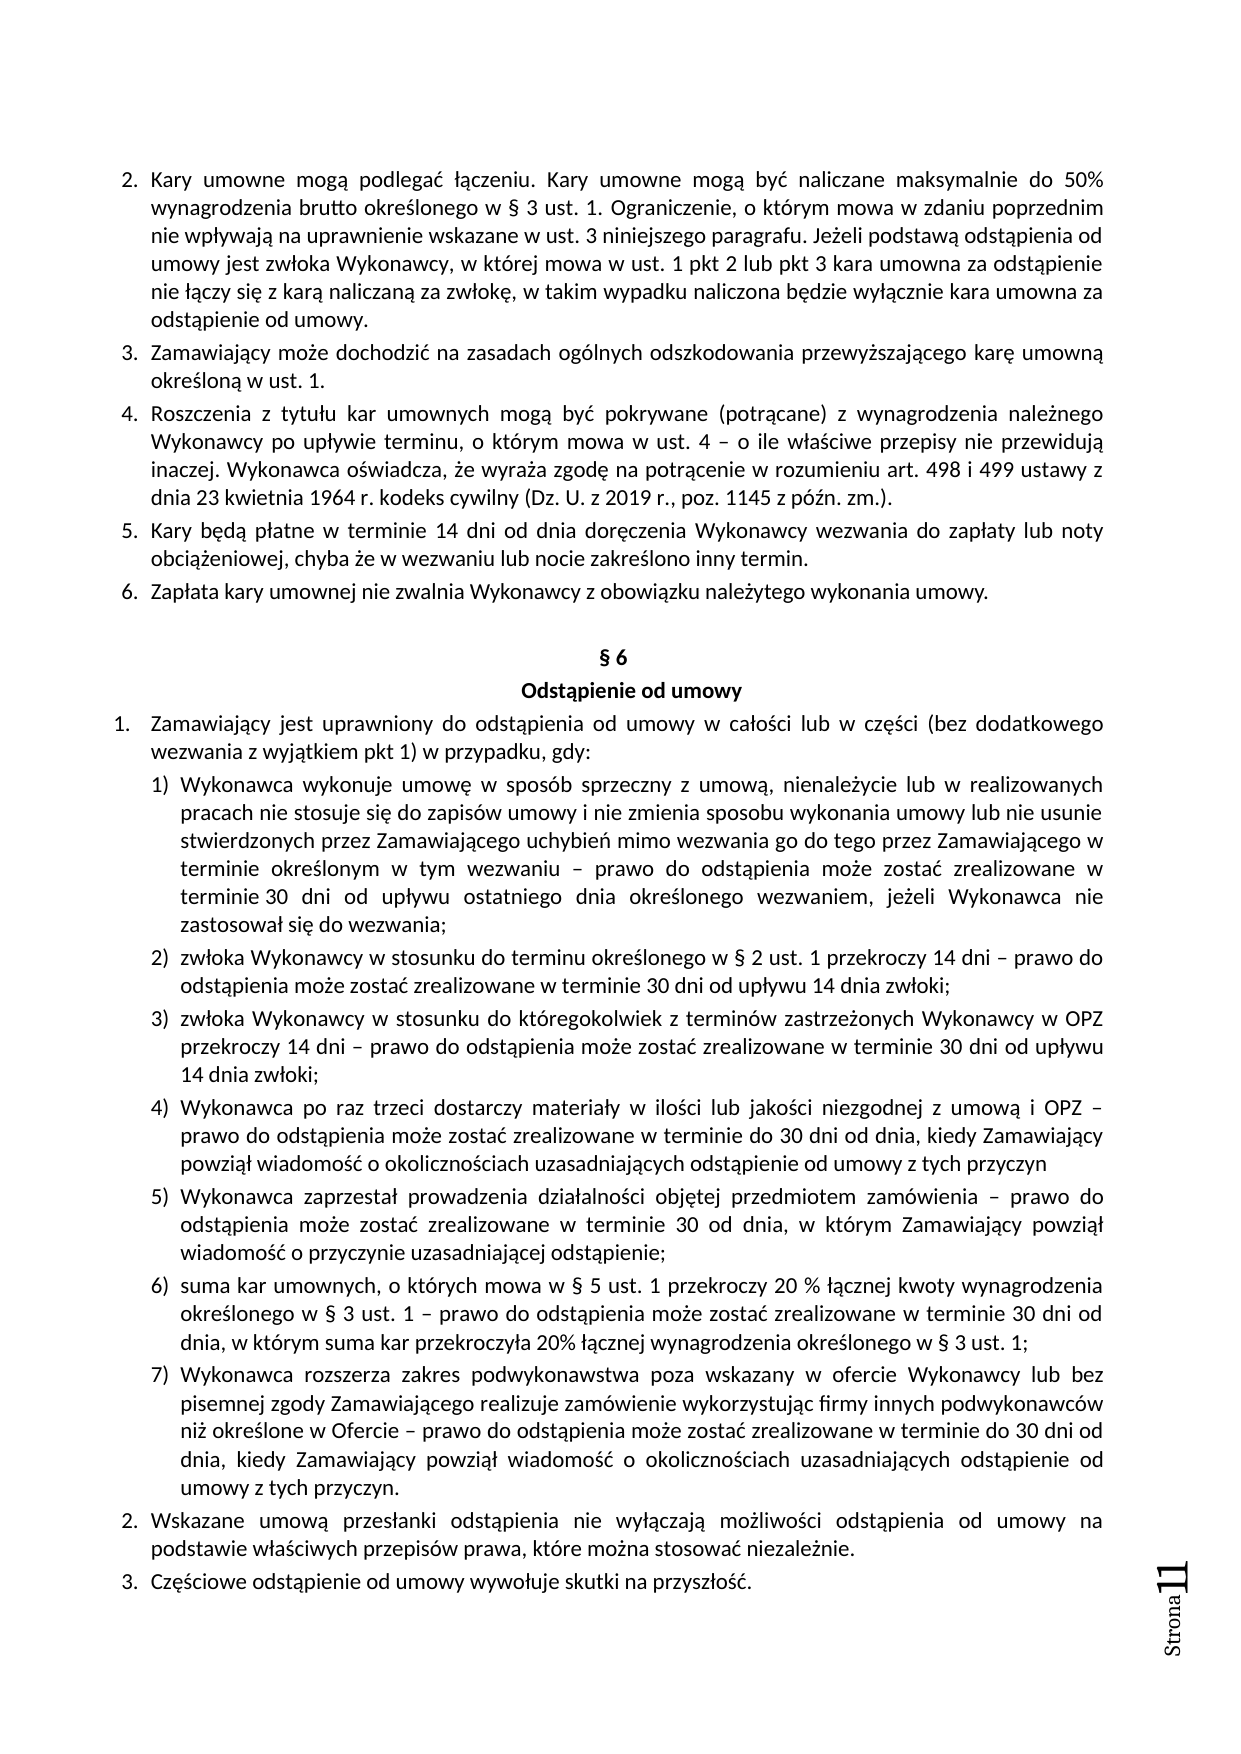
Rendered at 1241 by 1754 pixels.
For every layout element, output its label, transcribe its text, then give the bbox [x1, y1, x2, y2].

text Odstąpienie od umowy [158, 676, 1105, 704]
list Kary będą płatne w terminie 14 dni od dnia doręczenia Wykonawcy wezwania do zapłaty lub noty obciążeniowej, chyba że w wezwaniu lub nocie zakreślono inny termin. [121, 516, 1105, 572]
list Wskazane umową przesłanki odstąpienia nie wyłączają możliwości odstąpienia od umowy na podstawie właściwych przepisów prawa, które można stosować niezależnie. [121, 1506, 1105, 1562]
list Roszczenia z tytułu kar umownych mogą być pokrywane (potrącane) z wynagrodzenia należnego Wykonawcy po upływie terminu, o którym mowa w ust. 4 – o ile właściwe przepisy nie przewidują inaczej. Wykonawca oświadcza, że wyraża zgodę na potrącenie w rozumieniu art. 498 i 499 ustawy z dnia 23 kwietnia 1964 r. kodeks cywilny (Dz. U. z 2019 r., poz. 1145 z późn. zm.). [121, 399, 1105, 511]
list Zapłata kary umownej nie zwalnia Wykonawcy z obowiązku należytego wykonania umowy. [121, 577, 1105, 605]
list Zamawiający jest uprawniony do odstąpienia od umowy w całości lub w części (bez dodatkowego wezwania z wyjątkiem pkt 1) w przypadku, gdy: [113, 709, 1105, 765]
list suma kar umownych, o których mowa w § 5 ust. 1 przekroczy 20 % łącznej kwoty wynagrodzenia określonego w § 3 ust. 1 – prawo do odstąpienia może zostać zrealizowane w terminie 30 dni od dnia, w którym suma kar przekroczyła 20% łącznej wynagrodzenia określonego w § 3 ust. 1; [151, 1272, 1105, 1356]
list Wykonawca zaprzestał prowadzenia działalności objętej przedmiotem zamówienia – prawo do odstąpienia może zostać zrealizowane w terminie 30 od dnia, w którym Zamawiający powziął wiadomość o przyczynie uzasadniającej odstąpienie; [151, 1182, 1105, 1267]
list Kary umowne mogą podlegać łączeniu. Kary umowne mogą być naliczane maksymalnie do 50% wynagrodzenia brutto określonego w § 3 ust. 1. Ograniczenie, o którym mowa w zdaniu poprzednim nie wpływają na uprawnienie wskazane w ust. 3 niniejszego paragrafu. Jeżeli podstawą odstąpienia od umowy jest zwłoka Wykonawcy, w której mowa w ust. 1 pkt 2 lub pkt 3 kara umowna za odstąpienie nie łączy się z karą naliczaną za zwłokę, w takim wypadku naliczona będzie wyłącznie kara umowna za odstąpienie od umowy. [121, 165, 1105, 333]
list Wykonawca po raz trzeci dostarczy materiały w ilości lub jakości niezgodnej z umową i OPZ – prawo do odstąpienia może zostać zrealizowane w terminie do 30 dni od dnia, kiedy Zamawiający powziął wiadomość o okolicznościach uzasadniających odstąpienie od umowy z tych przyczyn [151, 1093, 1105, 1177]
list Częściowe odstąpienie od umowy wywołuje skutki na przyszłość. [121, 1567, 1105, 1595]
text § 6 [121, 643, 1105, 671]
list Wykonawca rozszerza zakres podwykonawstwa poza wskazany w ofercie Wykonawcy lub bez pisemnej zgody Zamawiającego realizuje zamówienie wykorzystując firmy innych podwykonawców niż określone w Ofercie – prawo do odstąpienia może zostać zrealizowane w terminie do 30 dni od dnia, kiedy Zamawiający powziął wiadomość o okolicznościach uzasadniających odstąpienie od umowy z tych przyczyn. [151, 1361, 1105, 1501]
list zwłoka Wykonawcy w stosunku do któregokolwiek z terminów zastrzeżonych Wykonawcy w OPZ przekroczy 14 dni – prawo do odstąpienia może zostać zrealizowane w terminie 30 dni od upływu 14 dnia zwłoki; [151, 1004, 1105, 1088]
list zwłoka Wykonawcy w stosunku do terminu określonego w § 2 ust. 1 przekroczy 14 dni – prawo do odstąpienia może zostać zrealizowane w terminie 30 dni od upływu 14 dnia zwłoki; [151, 943, 1105, 999]
list Zamawiający może dochodzić na zasadach ogólnych odszkodowania przewyższającego karę umowną określoną w ust. 1. [121, 338, 1105, 394]
list Wykonawca wykonuje umowę w sposób sprzeczny z umową, nienależycie lub w realizowanych pracach nie stosuje się do zapisów umowy i nie zmienia sposobu wykonania umowy lub nie usunie stwierdzonych przez Zamawiającego uchybień mimo wezwania go do tego przez Zamawiającego w terminie określonym w tym wezwaniu – prawo do odstąpienia może zostać zrealizowane w terminie 30 dni od upływu ostatniego dnia określonego wezwaniem, jeżeli Wykonawca nie zastosował się do wezwania; [151, 770, 1105, 938]
